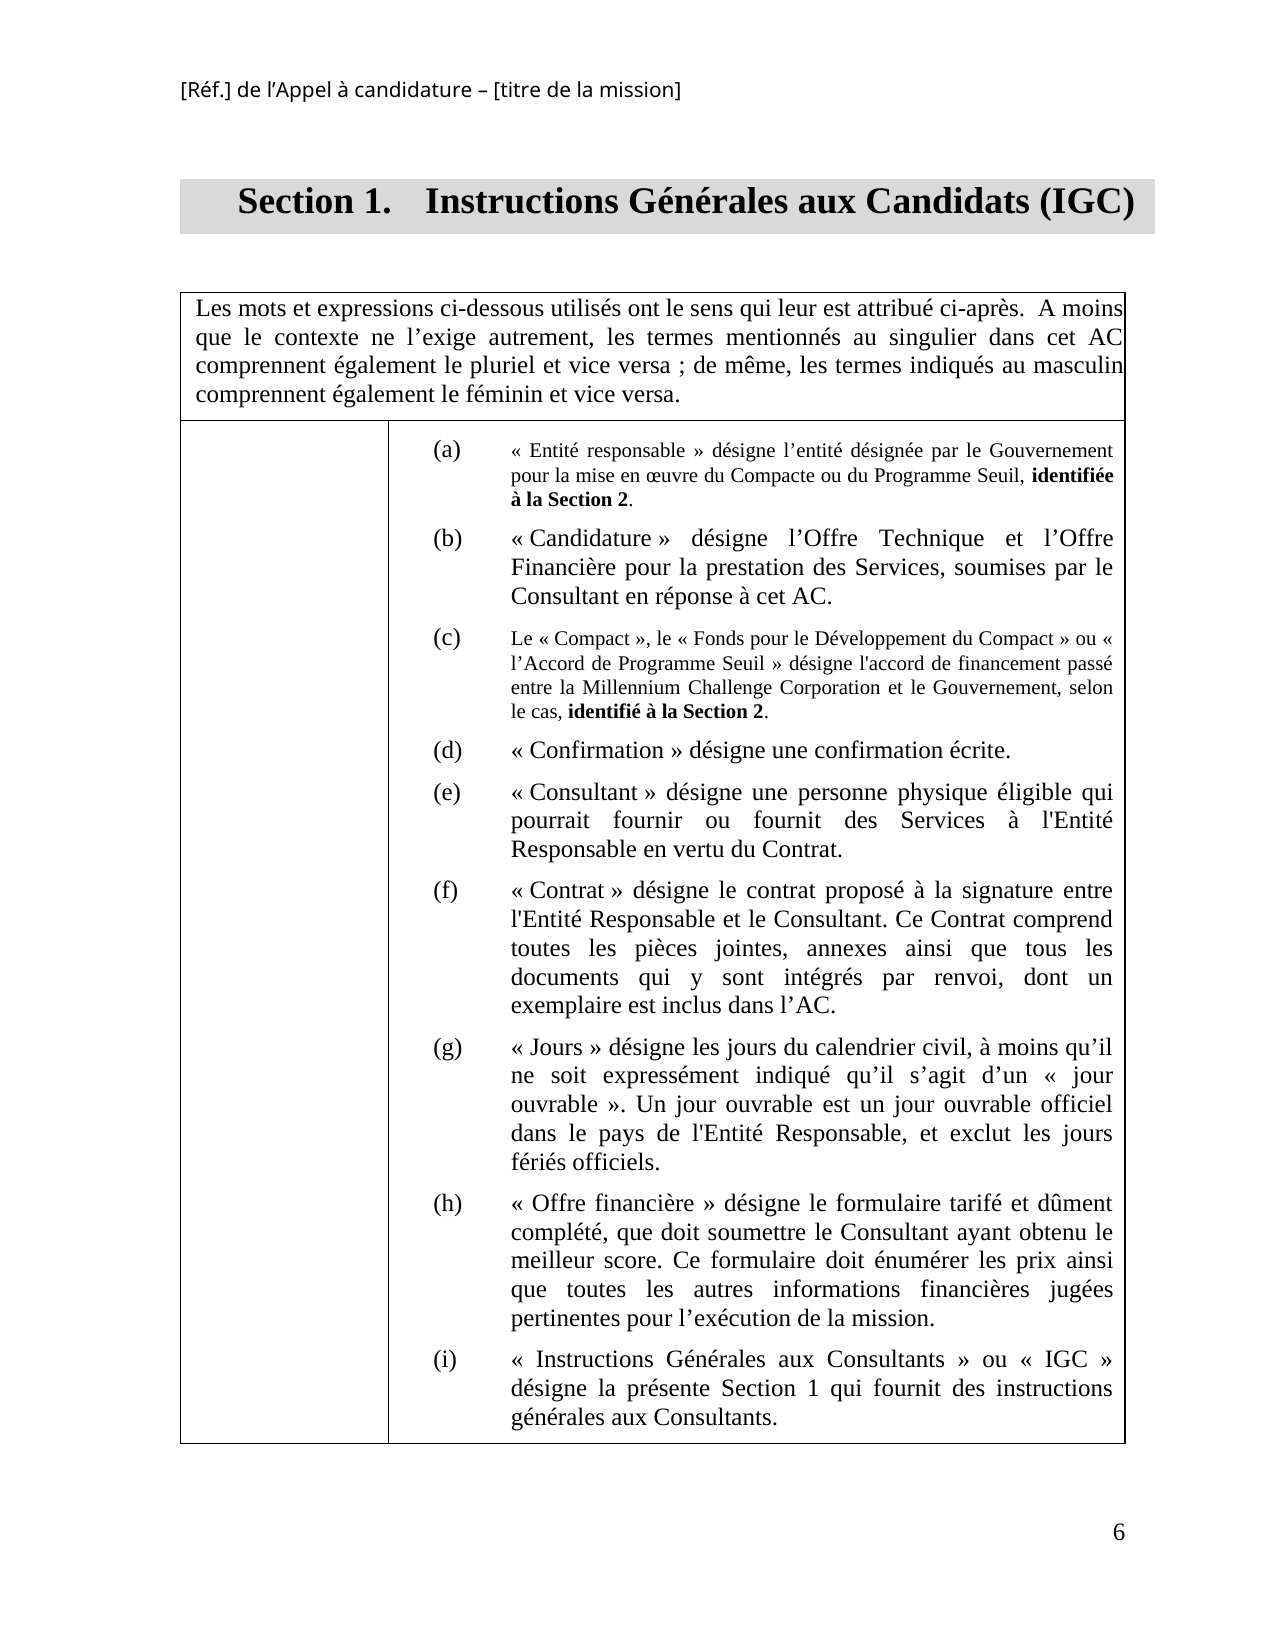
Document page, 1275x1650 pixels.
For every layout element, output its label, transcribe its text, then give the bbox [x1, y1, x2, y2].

table_cell [181, 421, 388, 1443]
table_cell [389, 421, 1124, 1443]
table_header Les mots et expressions ci-dessous utilisés ont le sens qui leur est attribué ci-après. A moins que le contexte ne l’exige autrement, les termes mentionnés au singulier dans cet AC comprennent également le pluriel et vice versa ; de même, les termes indiqués au masculin comprennent également le féminin et vice versa. [181, 293, 1124, 420]
table_header Instructions Générales aux Candidats (IGC) [180, 179, 1155, 234]
